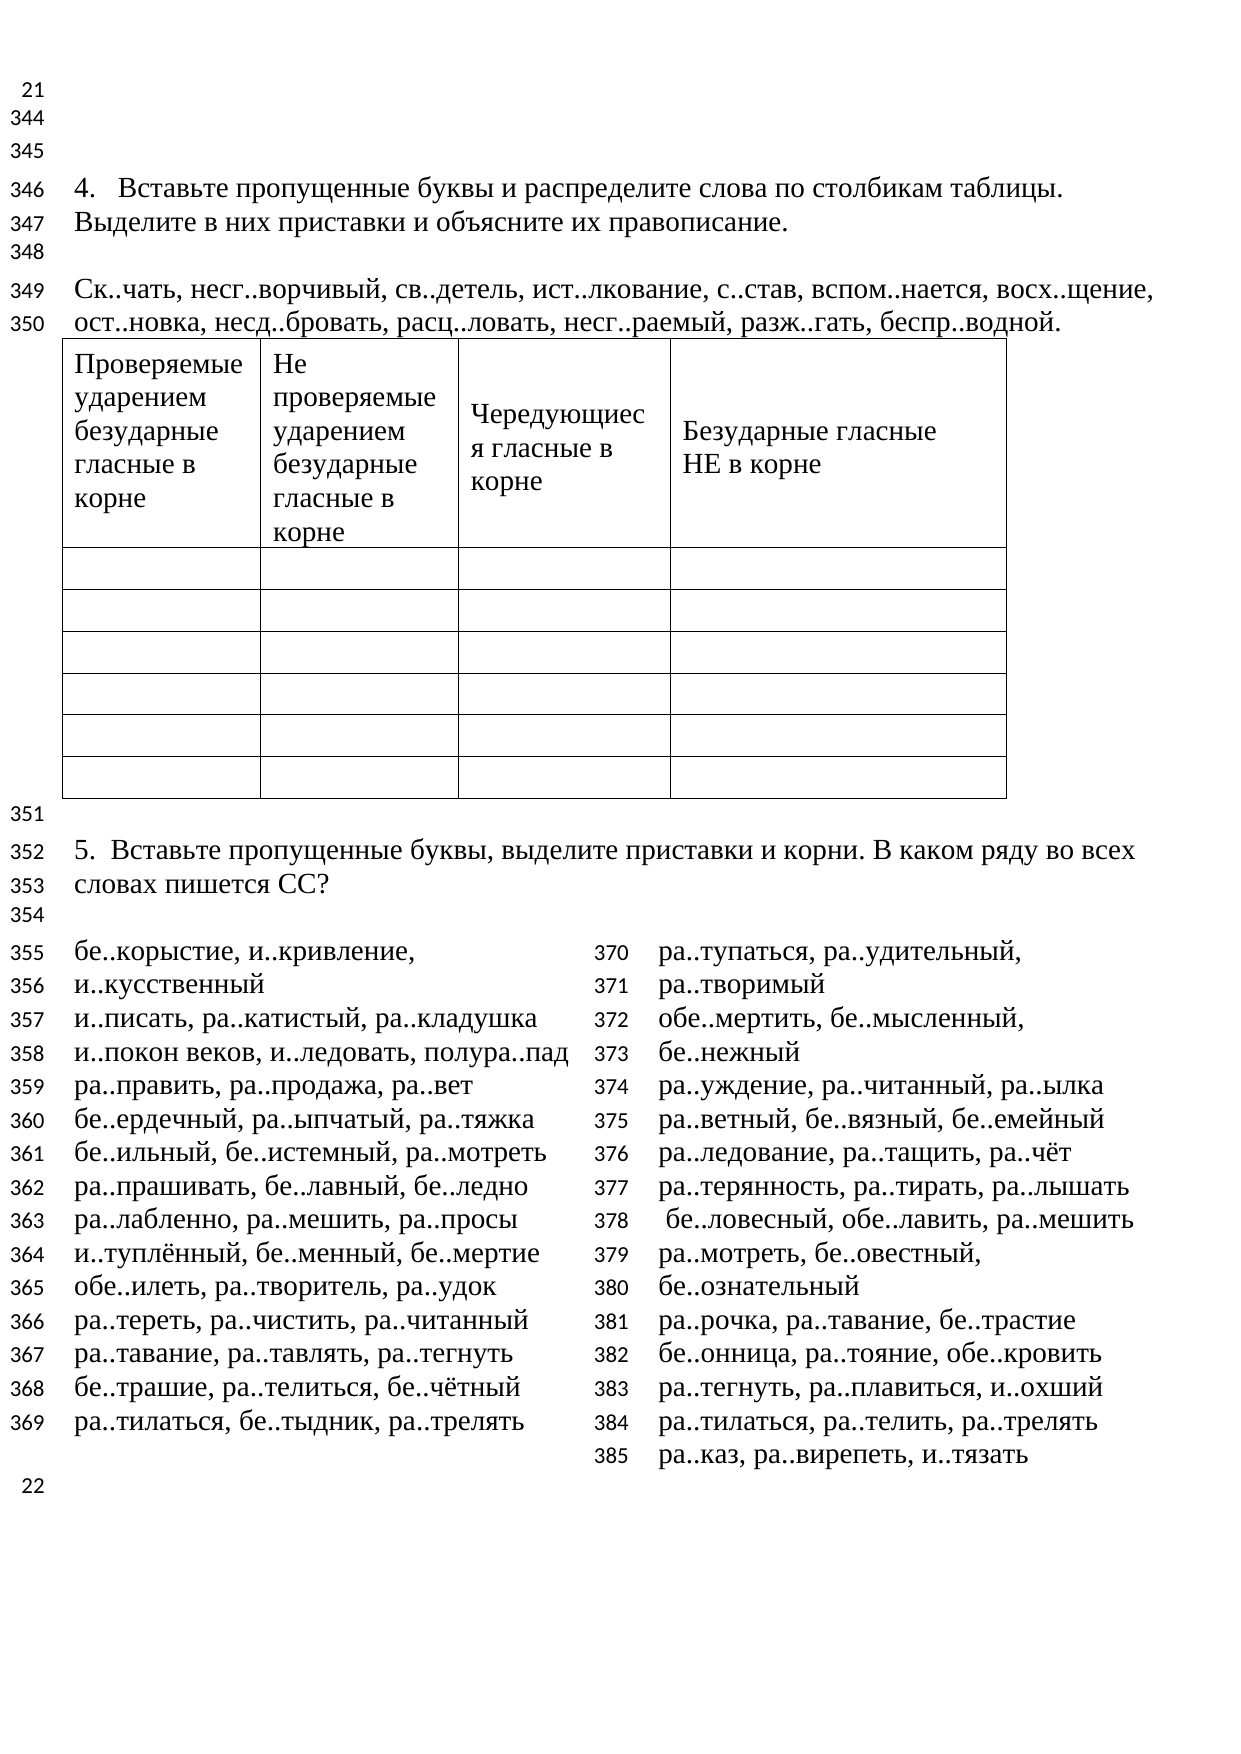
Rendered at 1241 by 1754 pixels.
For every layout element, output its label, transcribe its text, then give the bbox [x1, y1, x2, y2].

text 5. Вставьте пропущенные буквы, выделите приставки и корни. В каком ряду во всех словах пишется СС? [74, 832, 1167, 899]
text бе..ловесный, обе..лавить, ра..мешить [658, 1201, 1167, 1235]
text ра..тереть, ра..чистить, ра..читанный [74, 1302, 583, 1336]
table_cell [63, 715, 260, 756]
text ра..тилаться, бе..тыдник, ра..трелять [74, 1403, 583, 1436]
table_cell [671, 590, 1006, 631]
table_cell [671, 632, 1006, 673]
text ра..уждение, ра..читанный, ра..ылка [658, 1067, 1167, 1101]
text и..писать, ра..катистый, ра..кладушка [74, 1000, 583, 1034]
text ра..мотреть, бе..овестный, бе..ознательный [658, 1235, 1167, 1302]
table_cell [63, 590, 260, 631]
table_cell [63, 632, 260, 673]
table_cell [261, 632, 458, 673]
text бе..ильный, бе..истемный, ра..мотреть [74, 1134, 583, 1168]
text бе..ердечный, ра..ыпчатый, ра..тяжка [74, 1101, 583, 1134]
table_cell [459, 632, 670, 673]
table_cell [261, 548, 458, 589]
text ра..тупаться, ра..удительный, ра..творимый [658, 933, 1167, 1000]
text ра..прашивать, бе..лавный, бе..ледно [74, 1168, 583, 1201]
table_cell [63, 548, 260, 589]
table_cell [261, 674, 458, 714]
table_cell [459, 548, 670, 589]
text ра..ветный, бе..вязный, бе..емейный [658, 1101, 1167, 1134]
table_cell [459, 590, 670, 631]
text обе..мертить, бе..мысленный, бе..нежный [658, 1000, 1167, 1067]
text ра..терянность, ра..тирать, ра..лышать [658, 1168, 1167, 1201]
text ра..тилаться, ра..телить, ра..трелять [658, 1403, 1167, 1436]
table_header Проверяемые ударением безударные гласные в корне [63, 339, 260, 547]
text и..покон веков, и..ледовать, полура..пад [74, 1034, 583, 1067]
table_cell [261, 590, 458, 631]
table_cell [261, 757, 458, 798]
table_cell [459, 715, 670, 756]
table_header Безударные гласные НЕ в корне [671, 339, 1006, 547]
text Ск..чать, несг..ворчивый, св..детель, ист..лкование, с..став, вспом..нается, восх..щение, ост..новка, несд..бровать, расц..ловать, несг..раемый, разж..гать, беспр..водной. [74, 271, 1167, 338]
text обе..илеть, ра..творитель, ра..удок [74, 1268, 583, 1302]
table_cell [459, 674, 670, 714]
text 4. Вставьте пропущенные буквы и распределите слова по столбикам таблицы. Выделите в них приставки и объясните их правописание. [74, 170, 1167, 237]
table_header Не проверяемые ударением безударные гласные в корне [261, 339, 458, 547]
table_cell [671, 715, 1006, 756]
text ра..ледование, ра..тащить, ра..чёт [658, 1134, 1167, 1168]
text ра..лабленно, ра..мешить, ра..просы [74, 1201, 583, 1235]
table_cell [63, 674, 260, 714]
text ра..рочка, ра..тавание, бе..трастие [658, 1302, 1167, 1336]
table_header Чередующиеся гласные в корне [459, 339, 670, 547]
text и..туплённый, бе..менный, бе..мертие [74, 1235, 583, 1268]
text бе..трашие, ра..телиться, бе..чётный [74, 1369, 583, 1403]
table_cell [671, 548, 1006, 589]
table_cell [261, 715, 458, 756]
text ра..тавание, ра..тавлять, ра..тегнуть [74, 1336, 583, 1369]
text ра..каз, ра..вирепеть, и..тязать [658, 1436, 1167, 1470]
text ра..править, ра..продажа, ра..вет [74, 1067, 583, 1101]
text бе..корыстие, и..кривление, и..кусственный [74, 933, 583, 1000]
table_cell [671, 757, 1006, 798]
table_cell [459, 757, 670, 798]
text ра..тегнуть, ра..плавиться, и..охший [658, 1369, 1167, 1403]
table_cell [671, 674, 1006, 714]
table_cell [63, 757, 260, 798]
text бе..онница, ра..тояние, обе..кровить [658, 1336, 1167, 1369]
